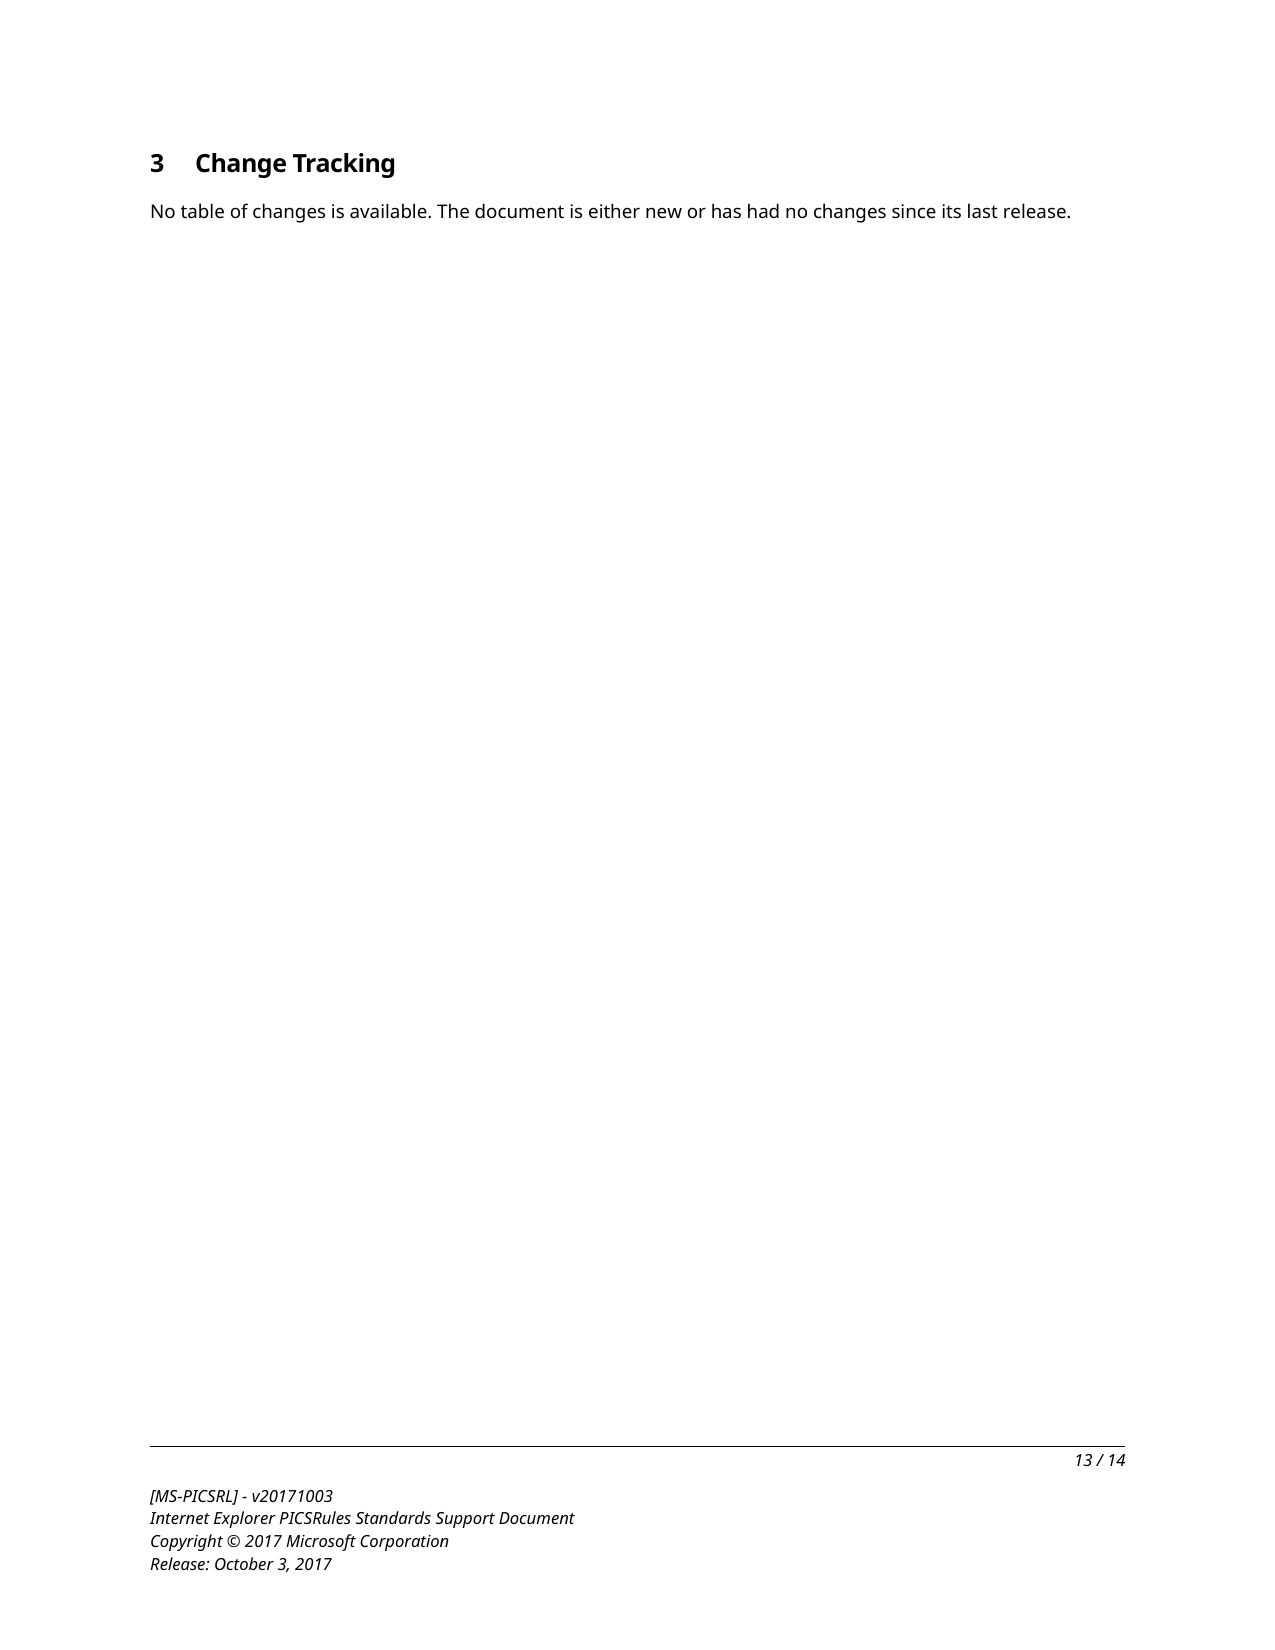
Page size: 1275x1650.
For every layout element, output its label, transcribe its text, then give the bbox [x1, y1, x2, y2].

subtitle Change Tracking [150, 146, 1125, 180]
text No table of changes is available. The document is either new or has had no changes since its last release. [150, 199, 1125, 224]
